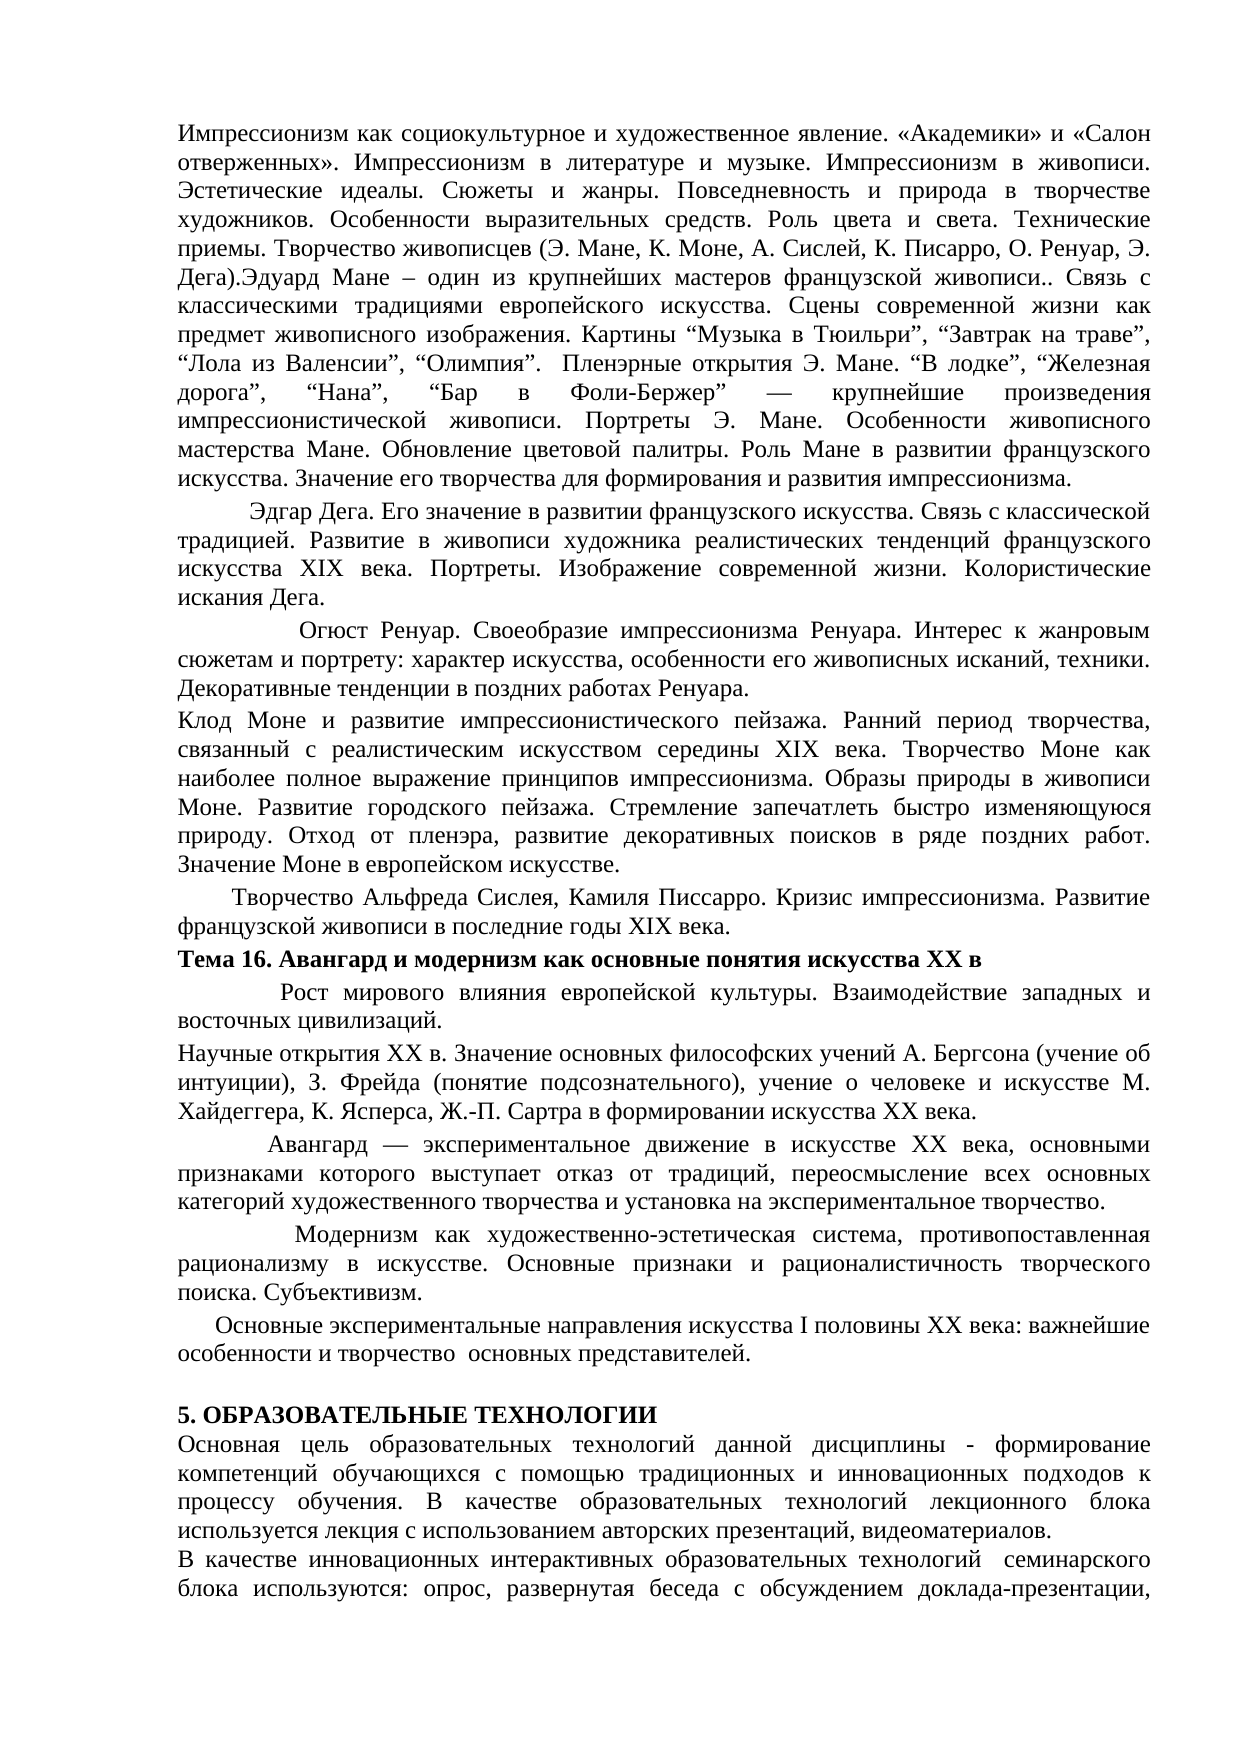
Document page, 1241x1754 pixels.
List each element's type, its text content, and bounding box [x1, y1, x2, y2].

text Основная цель образовательных технологий данной дисциплины - формирование компетенций обучающихся с помощью традиционных и инновационных подходов к процессу обучения. В качестве образовательных технологий лекционного блока используется лекция с использованием авторских презентаций, видеоматериалов. [177, 1429, 1152, 1544]
text Тема 16. Авангард и модернизм как основные понятия искусства ХХ в [177, 944, 1152, 973]
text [177, 1544, 1152, 1601]
text Импрессионизм как социокультурное и художественное явление. «Академики» и «Салон отверженных». Импрессионизм в литературе и музыке. Импрессионизм в живописи. Эстетические идеалы. Сюжеты и жанры. Повседневность и природа в творчестве художников. Особенности выразительных средств. Роль цвета и света. Технические приемы. Творчество живописцев (Э. Мане, К. Моне, А. Сислей, К. Писарро, О. Ренуар, Э. Дега).Эдуард Мане – один из крупнейших мастеров французской живописи.. Связь с классическими традициями европейского искусства. Сцены современной жизни как предмет живописного изображения. Картины “Музыка в Тюильри”, “Завтрак на траве”, “Лола из Валенсии”, “Олимпия”. Пленэрные открытия Э. Мане. “В лодке”, “Железная дорога”, “Нана”, “Бар в Фоли-Бержер” — крупнейшие произведения импрессионистической живописи. Портреты Э. Мане. Особенности живописного мастерства Мане. Обновление цветовой палитры. Роль Мане в развитии французского искусства. Значение его творчества для формирования и развития импрессионизма. [177, 118, 1152, 492]
text Рост мирового влияния европейской культуры. Взаимодействие западных и восточных цивилизаций. [177, 977, 1152, 1034]
text Творчество Альфреда Сислея, Камиля Писсарро. Кризис импрессионизма. Развитие французской живописи в последние годы XIX века. [177, 882, 1152, 940]
text Модернизм как художественно-эстетическая система, противопоставленная рационализму в искусстве. Основные признаки и рационалистичность творческого поиска. Субъективизм. [177, 1219, 1152, 1306]
text 5. ОБРАЗОВАТЕЛЬНЫЕ ТЕХНОЛОГИИ [177, 1400, 1152, 1429]
text Огюст Ренуар. Своеобразие импрессионизма Ренуара. Интерес к жанровым сюжетам и портрету: характер искусства, особенности его живописных исканий, техники. Декоративные тенденции в поздних работах Ренуара. [177, 615, 1152, 701]
text Научные открытия ХХ в. Значение основных философских учений А. Бергсона (учение об интуиции), З. Фрейда (понятие подсознательного), учение о человеке и искусстве М. Хайдеггера, К. Ясперса, Ж.-П. Сартра в формировании искусства ХХ века. [177, 1038, 1152, 1125]
text Авангард — экспериментальное движение в искусстве ХХ века, основными признаками которого выступает отказ от традиций, переосмысление всех основных категорий художественного творчества и установка на экспериментальное творчество. [177, 1129, 1152, 1215]
text Эдгар Дега. Его значение в развитии французского искусства. Связь с классической традицией. Развитие в живописи художника реалистических тенденций французского искусства XIX века. Портреты. Изображение современной жизни. Колористические искания Дега. [177, 496, 1152, 611]
text Клод Моне и развитие импрессионистического пейзажа. Ранний период творчества, связанный с реалистическим искусством середины XIX века. Творчество Моне как наиболее полное выражение принципов импрессионизма. Образы природы в живописи Моне. Развитие городского пейзажа. Стремление запечатлеть быстро изменяющуюся природу. Отход от пленэра, развитие декоративных поисков в ряде поздних работ. Значение Моне в европейском искусстве. [177, 706, 1152, 878]
text Основные экспериментальные направления искусства I половины ХХ века: важнейшие особенности и творчество основных представителей. [177, 1310, 1152, 1367]
